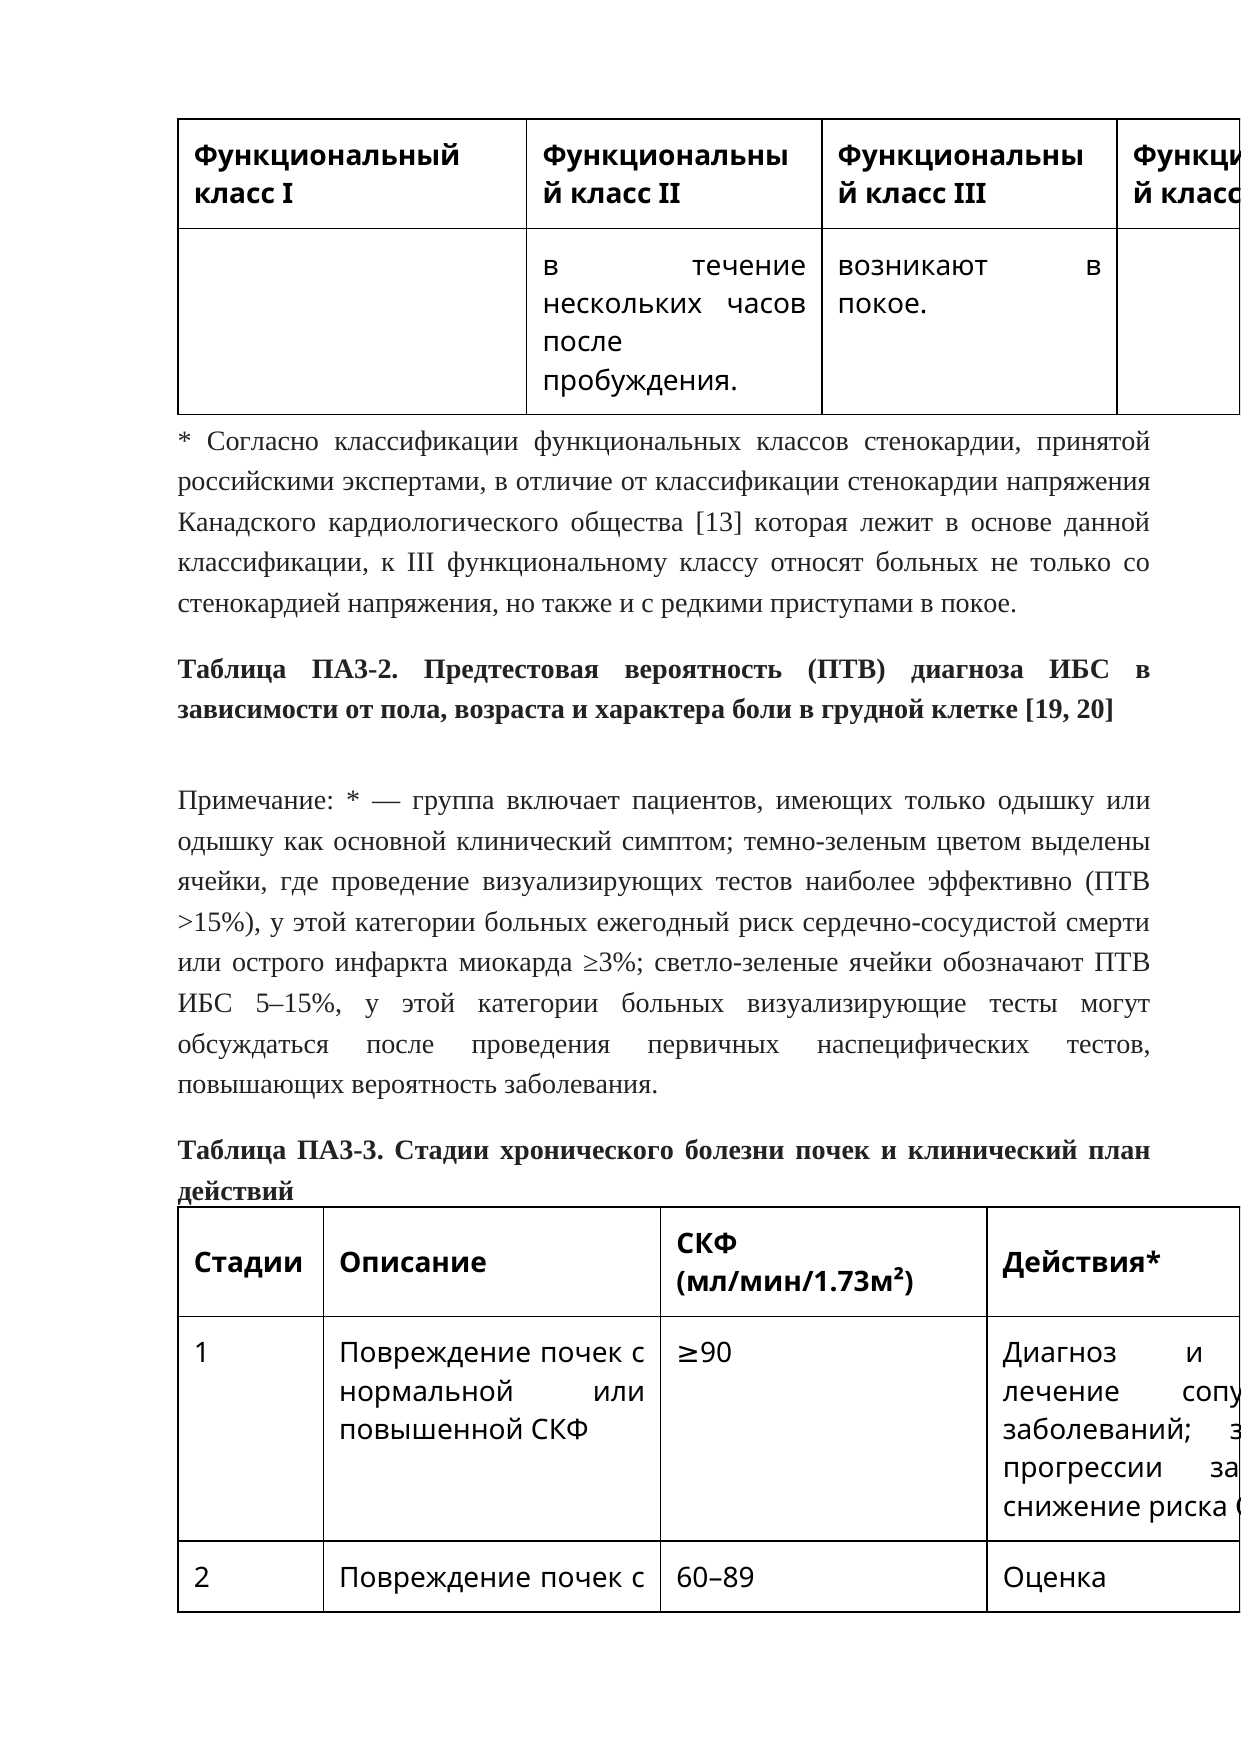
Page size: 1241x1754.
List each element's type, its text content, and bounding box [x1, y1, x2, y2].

table_header СКФ (мл/мин/1.73м²) [661, 1208, 986, 1316]
text * Согласно классификации функциональных классов стенокардии, принятой российскими экспертами, в отличие от классификации стенокардии напряжения Канадского кардиологического общества [13] которая лежит в основе данной классификации, к III функциональному классу относят больных не только со стенокардией напряжения, но также и с редкими приступами в покое. [177, 415, 1152, 618]
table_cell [1118, 229, 1239, 414]
text Примечание: * — группа включает пациентов, имеющих только одышку или одышку как основной клинический симптом; темно-зеленым цветом выделены ячейки, где проведение визуализирующих тестов наиболее эффективно (ПТВ >15%), у этой категории больных ежегодный риск сердечно-сосудистой смерти или острого инфаркта миокарда ≥3%; светло-зеленые ячейки обозначают ПТВ ИБС 5–15%, у этой категории больных визуализирующие тесты могут обсуждаться после проведения первичных наспецифических тестов, повышающих вероятность заболевания. [177, 775, 1152, 1100]
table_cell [324, 1542, 660, 1611]
table_cell 60–89 [661, 1542, 986, 1611]
table_header Функциональный класс I [179, 120, 526, 228]
table_header Функциональный класс II [527, 120, 821, 228]
table_cell ≥90 [661, 1317, 986, 1540]
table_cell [179, 229, 526, 414]
table_cell Диагноз и лечение; лечение сопутствующих заболеваний; замедление прогрессии заболевания; снижение риска ССЗ [988, 1317, 1239, 1540]
table_header Стадии [179, 1208, 323, 1316]
text Таблица ПА3-2. Предтестовая вероятность (ПТВ) диагноза ИБС в зависимости от пола, возраста и характера боли в грудной клетке [19, 20] [177, 643, 1152, 725]
table_cell Повреждение почек с нормальной или повышенной СКФ [324, 1317, 660, 1540]
table_cell 1 [179, 1317, 323, 1540]
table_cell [823, 229, 1116, 414]
table_cell Оценка скорости прогрессии [988, 1542, 1239, 1611]
table_header Функциональный класс IV [1118, 120, 1239, 228]
table_header Функциональный класс III [823, 120, 1116, 228]
text Таблица ПА3-3. Стадии хронического болезни почек и клинический план действий [177, 1125, 1152, 1206]
table_header Действия* [988, 1208, 1239, 1316]
table_cell 2 [179, 1542, 323, 1611]
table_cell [527, 229, 821, 414]
table_header Описание [324, 1208, 660, 1316]
